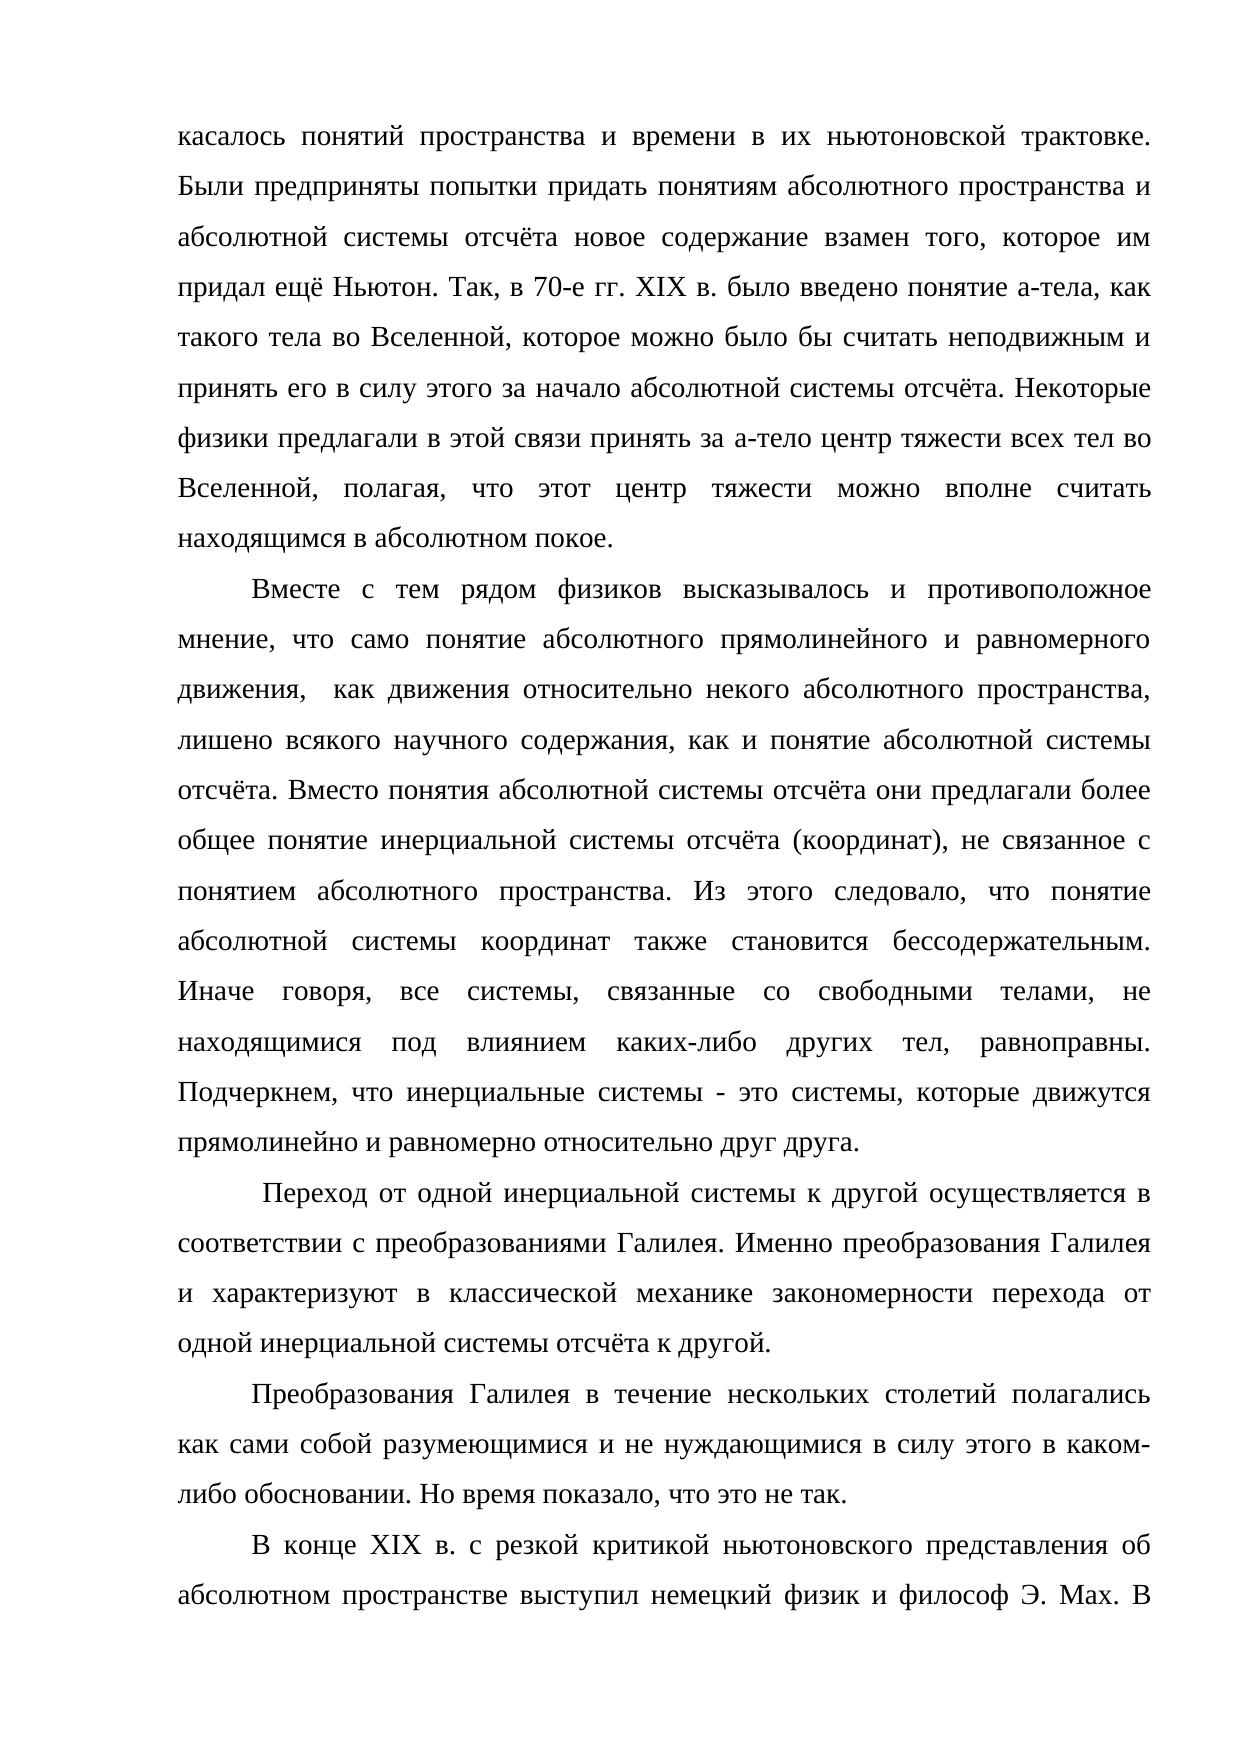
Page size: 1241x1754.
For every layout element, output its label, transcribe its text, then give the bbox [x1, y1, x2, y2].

text Вместе с тем рядом физиков высказывалось и противоположное мнение, что само понятие абсолютного прямолинейного и равномерного движения, как движения относительно некого абсолютного пространства, лишено всякого научного содержания, как и понятие абсолютной системы отсчёта. Вместо понятия абсолютной системы отсчёта они предлагали более общее понятие инерциальной системы отсчёта (координат), не связанное с понятием абсолютного пространства. Из этого следовало, что понятие абсолютной системы координат также становится бессодержательным. Иначе говоря, все системы, связанные со свободными телами, не находящимися под влиянием каких-либо других тел, равноправны. Подчеркнем, что инерциальные системы - это системы, которые движутся прямолинейно и равномерно относительно друг друга. [177, 571, 1152, 1158]
text Переход от одной инерциальной системы к другой осуществляется в соответствии с преобразованиями Галилея. Именно преобразования Галилея и характеризуют в классической механике закономерности перехода от одной инерциальной системы отсчёта к другой. [177, 1175, 1152, 1359]
text Преобразования Галилея в течение нескольких столетий полагались как сами собой разумеющимися и не нуждающимися в силу этого в каком-либо обосновании. Но время показало, что это не так. [177, 1376, 1152, 1510]
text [177, 1527, 1152, 1611]
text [177, 118, 1152, 554]
